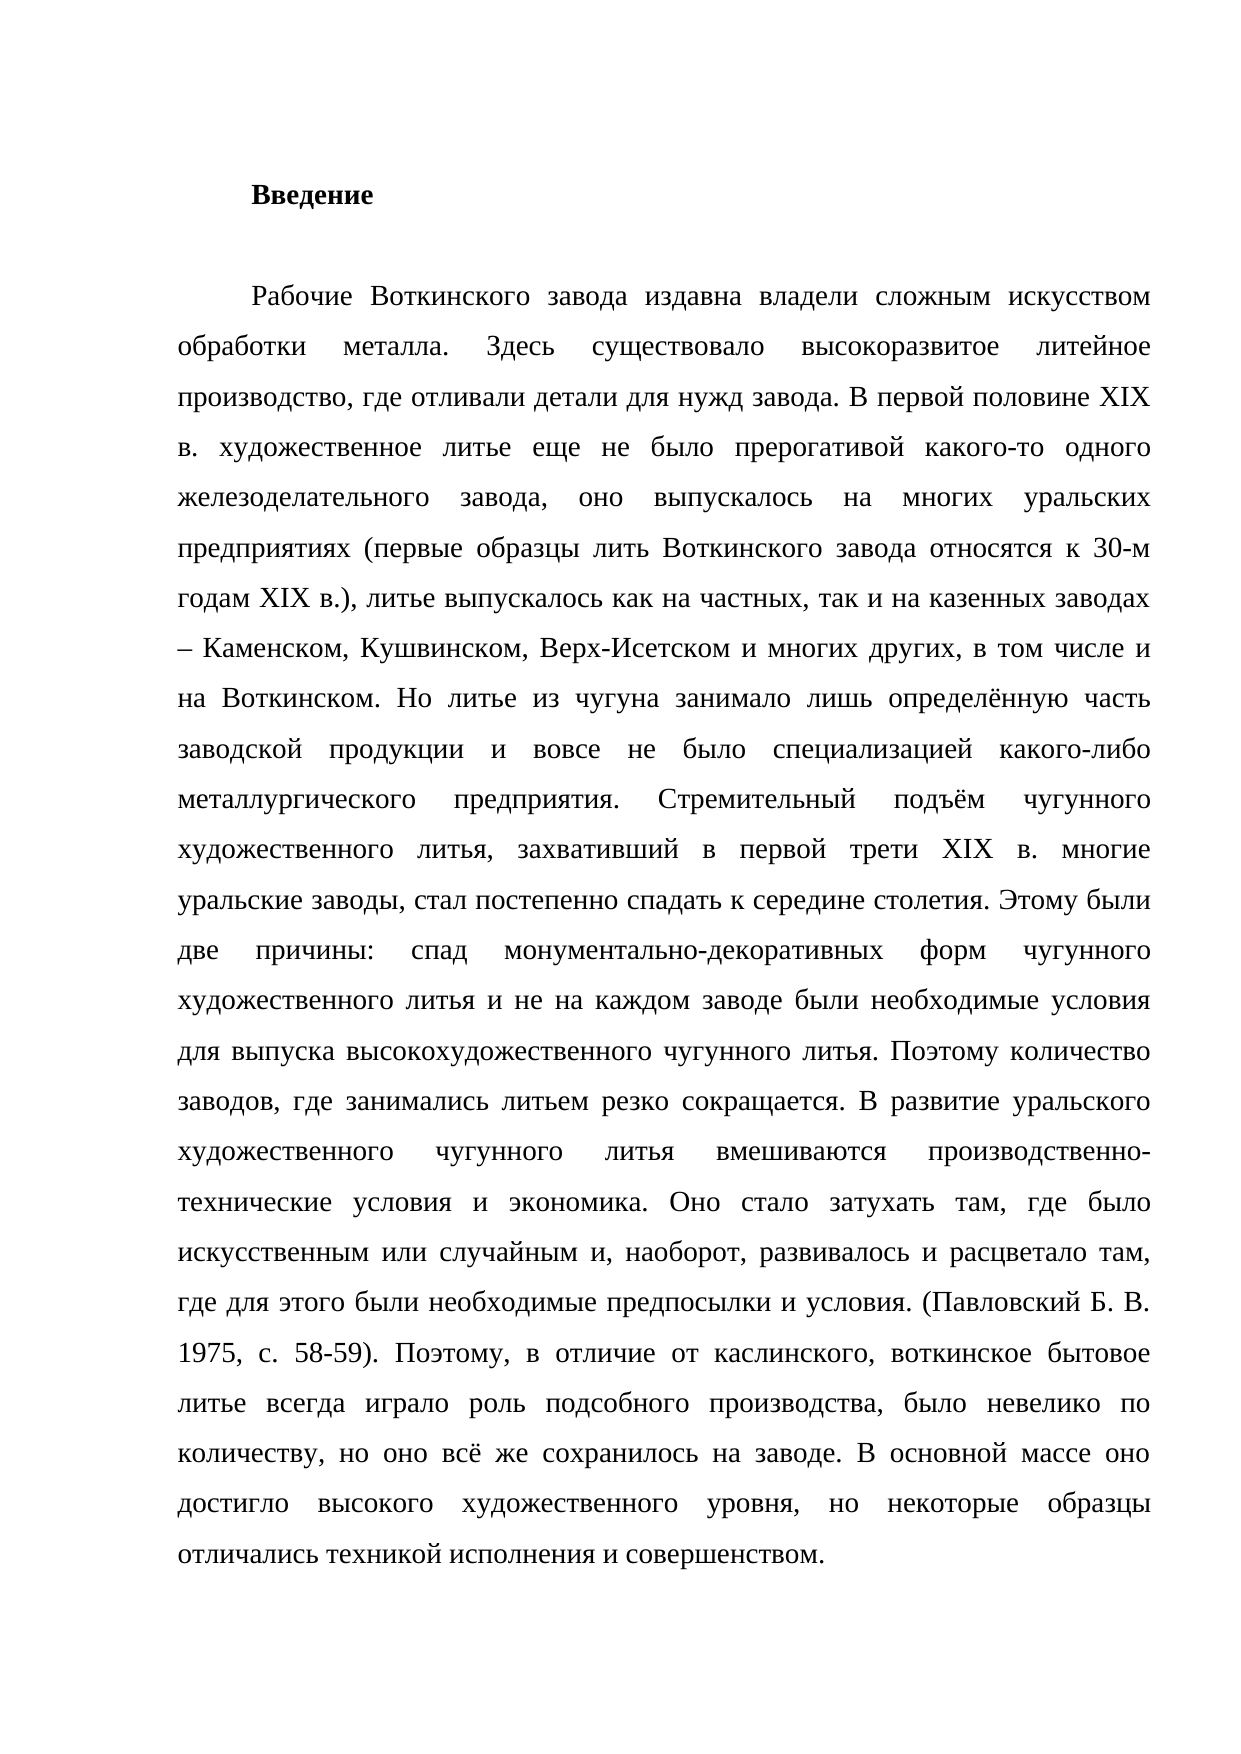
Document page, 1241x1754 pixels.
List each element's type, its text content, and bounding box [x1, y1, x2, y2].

text Введение [177, 177, 1152, 211]
text Рабочие Воткинского завода издавна владели сложным искусством обработки металла. Здесь существовало высокоразвитое литейное производство, где отливали детали для нужд завода. В первой половине XIX в. художественное литье еще не было прерогативой какого-то одного железоделательного завода, оно выпускалось на многих уральских предприятиях (первые образцы лить Воткинского завода относятся к 30-м годам XIX в.), литье выпускалось как на частных, так и на казенных заводах – Каменском, Кушвинском, Верх-Исетском и многих других, в том числе и на Воткинском. Но литье из чугуна занимало лишь определённую часть заводской продукции и вовсе не было специализацией какого-либо металлургического предприятия. Стремительный подъём чугунного художественного литья, захвативший в первой трети XIX в. многие уральские заводы, стал постепенно спадать к середине столетия. Этому были две причины: спад монументально-декоративных форм чугунного художественного литья и не на каждом заводе были необходимые условия для выпуска высокохудожественного чугунного литья. Поэтому количество заводов, где занимались литьем резко сокращается. В развитие уральского художественного чугунного литья вмешиваются производственно-технические условия и экономика. Оно стало затухать там, где было искусственным или случайным и, наоборот, развивалось и расцветало там, где для этого были необходимые предпосылки и условия. (Павловский Б. В. 1975, с. 58-59). Поэтому, в отличие от каслинского, воткинское бытовое литье всегда играло роль подсобного производства, было невелико по количеству, но оно всё же сохранилось на заводе. В основной массе оно достигло высокого художественного уровня, но некоторые образцы отличались техникой исполнения и совершенством. [177, 278, 1152, 1569]
